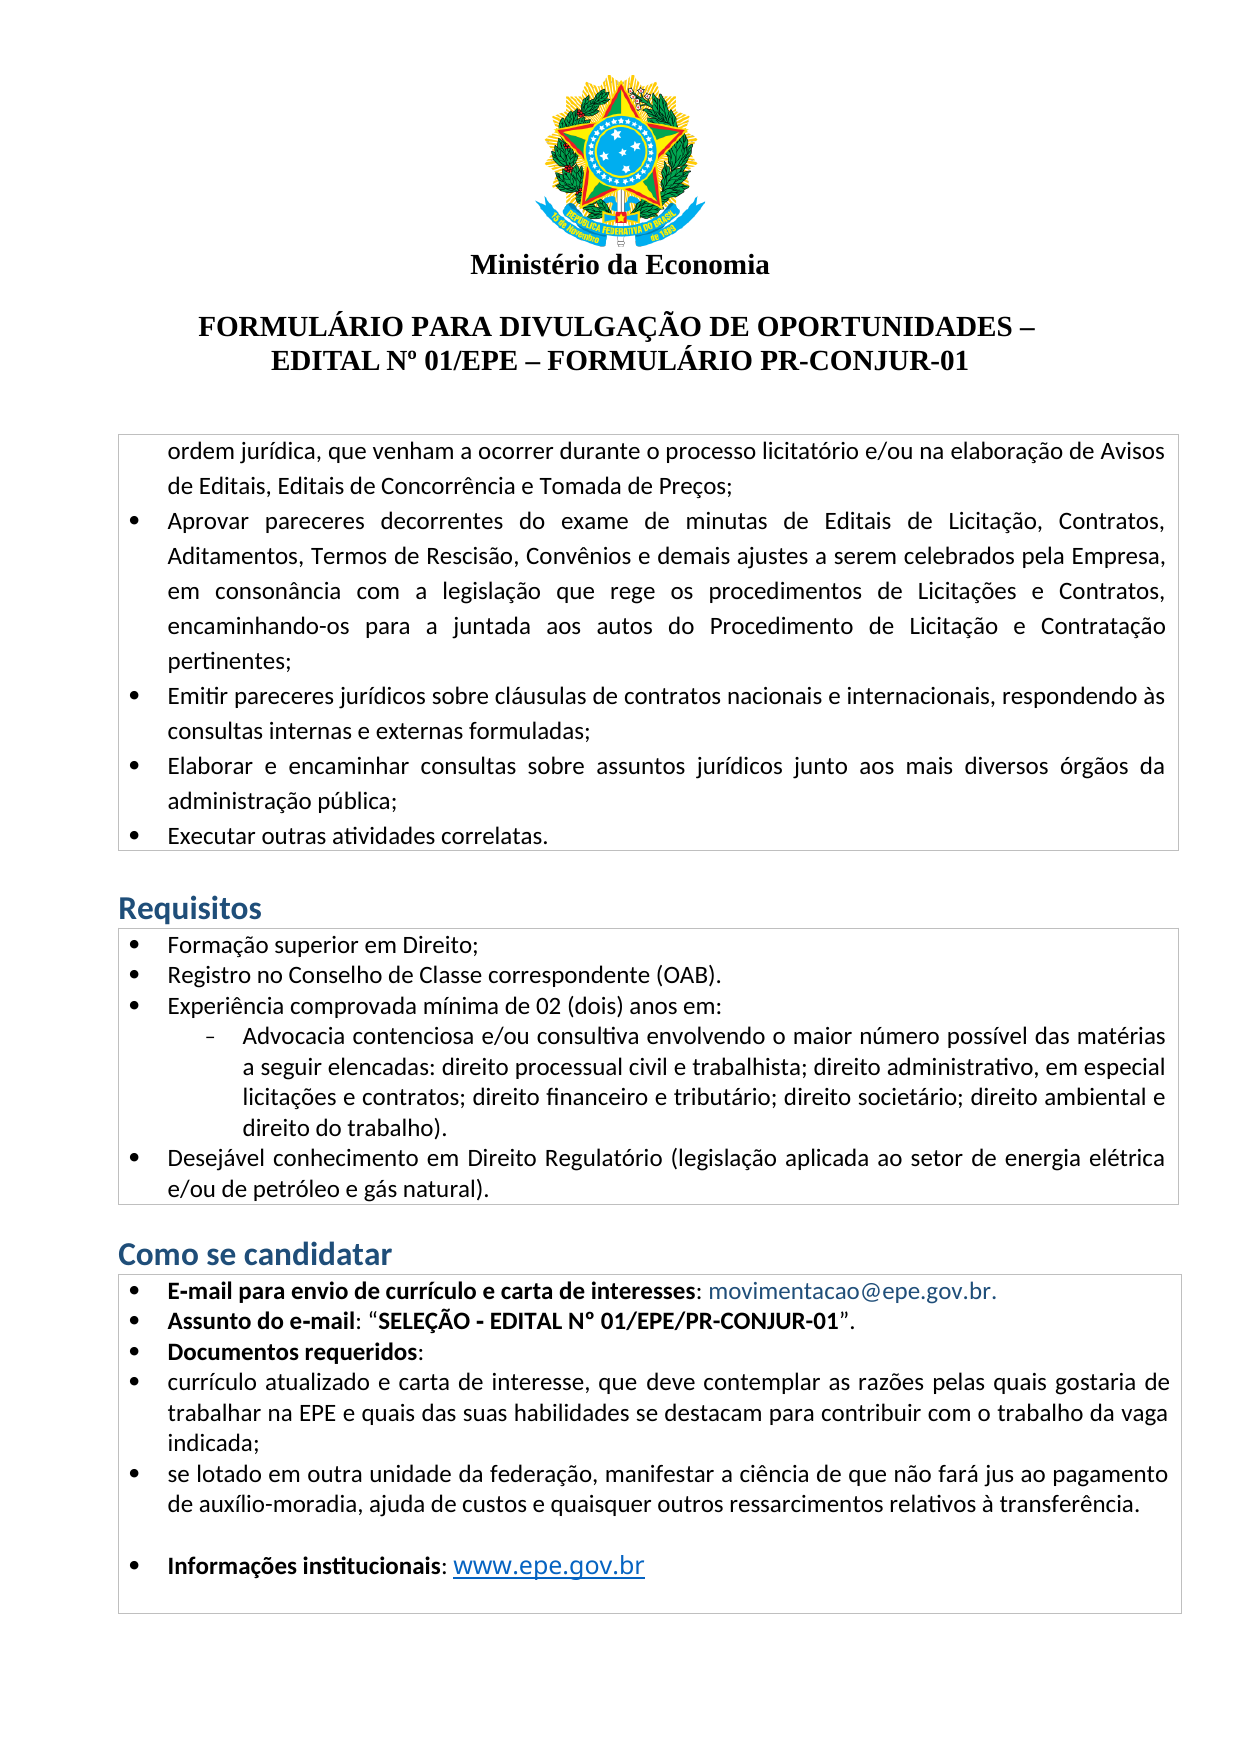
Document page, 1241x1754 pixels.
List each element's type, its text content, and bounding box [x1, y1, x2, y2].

picture [576, 216, 588, 227]
picture [603, 227, 636, 247]
picture [569, 227, 598, 242]
picture [535, 75, 706, 247]
picture [663, 226, 675, 235]
picture [567, 211, 574, 219]
picture [644, 204, 706, 247]
picture [559, 221, 566, 227]
picture [654, 217, 670, 226]
text Como se candidatar [118, 1233, 1122, 1274]
picture [619, 229, 629, 234]
table_header Formação superior em Direito; Registro no Conselho de Classe correspondente (OAB). Experiência comprovada mínima de 02 (dois) anos em: Advocacia contenciosa e/ou consultiva envolvendo o maior número possível das matérias a seguir elencadas: direito processual civil e trabalhista; direito administrativo, em especial licitações e contratos; direito financeiro e tributário; direito societário; direito ambiental e direito do trabalho). Desejável conhecimento em Direito Regulatório (legislação aplicada ao setor de energia elétrica e/ou de petróleo e gás natural). [119, 929, 1178, 1203]
text Requisitos [118, 887, 1122, 928]
